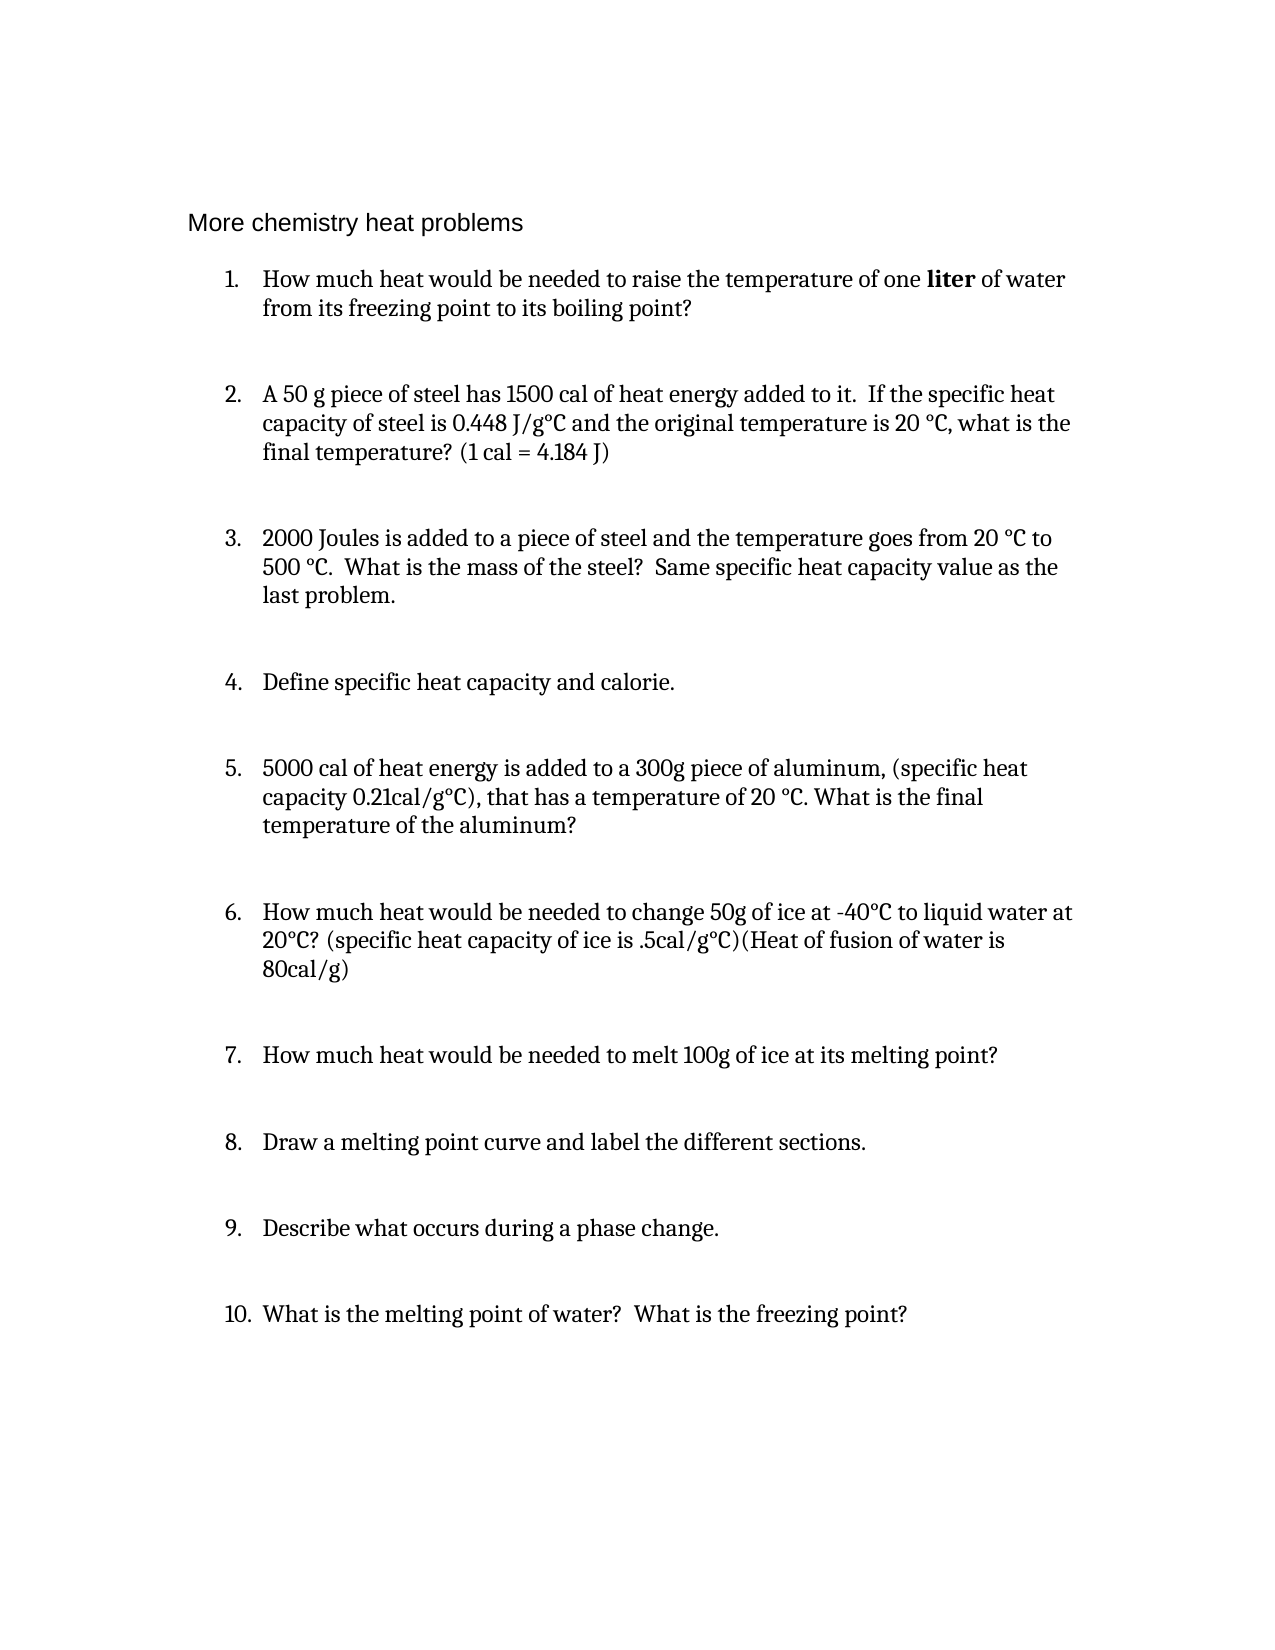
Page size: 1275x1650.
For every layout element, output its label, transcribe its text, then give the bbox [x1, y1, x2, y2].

list How much heat would be needed to change 50g of ice at -40°C to liquid water at 20°C? (specific heat capacity of ice is .5cal/g°C)(Heat of fusion of water is 80cal/g) [225, 897, 1087, 984]
list Describe what occurs during a phase change. [225, 1214, 1087, 1242]
text More chemistry heat problems [187, 207, 1087, 236]
list How much heat would be needed to raise the temperature of one liter of water from its freezing point to its boiling point? [225, 265, 1087, 322]
list How much heat would be needed to melt 100g of ice at its melting point? [225, 1041, 1087, 1070]
list 5000 cal of heat energy is added to a 300g piece of aluminum, (specific heat capacity 0.21cal/g°C), that has a temperature of 20 °C. What is the final temperature of the aluminum? [225, 754, 1087, 840]
list Define specific heat capacity and calorie. [225, 667, 1087, 696]
list 2000 Joules is added to a piece of steel and the temperature goes from 20 °C to 500 °C. What is the mass of the steel? Same specific heat capacity value as the last problem. [225, 524, 1087, 610]
list Draw a melting point curve and label the different sections. [225, 1127, 1087, 1156]
list A 50 g piece of steel has 1500 cal of heat energy added to it. If the specific heat capacity of steel is 0.448 J/g°C and the original temperature is 20 °C, what is the final temperature? (1 cal = 4.184 J) [225, 380, 1087, 466]
list What is the melting point of water? What is the freezing point? [225, 1300, 1087, 1329]
